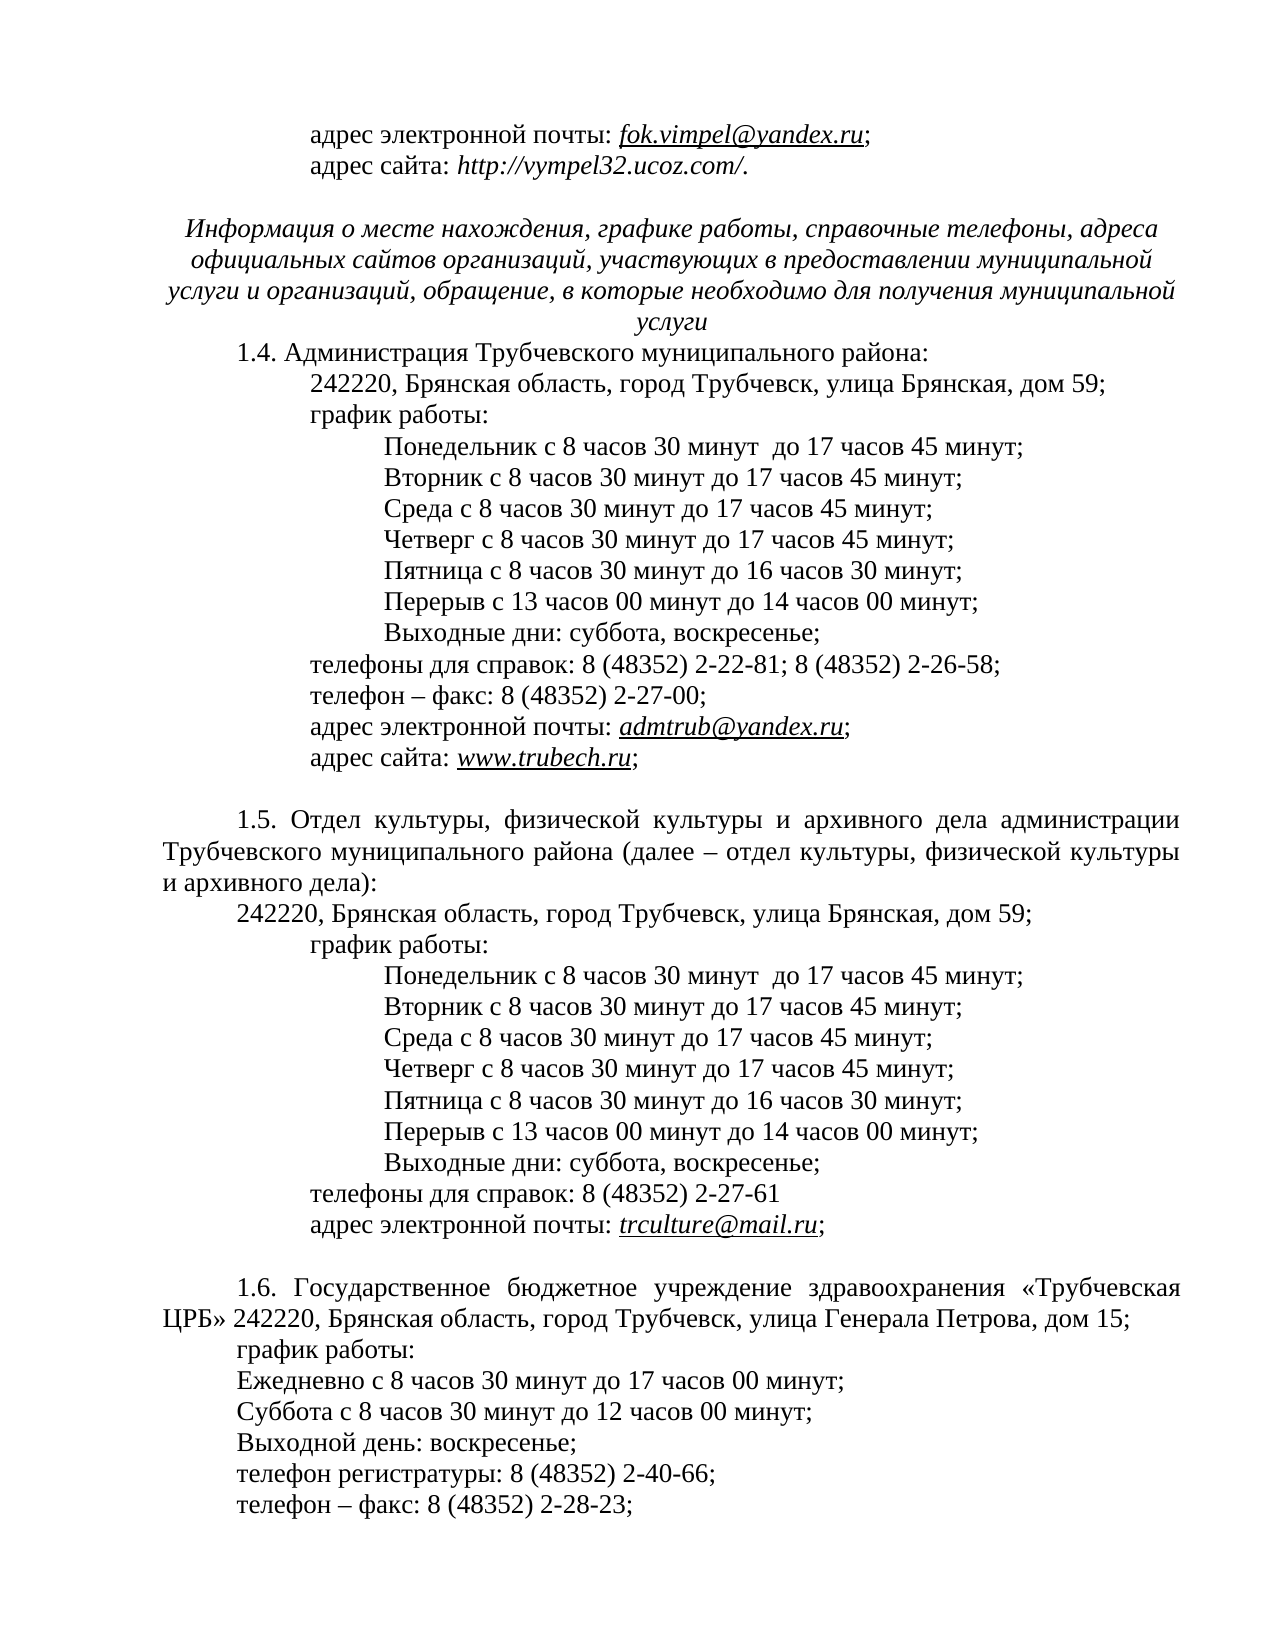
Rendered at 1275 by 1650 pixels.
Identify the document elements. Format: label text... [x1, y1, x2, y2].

text Выходной день: воскресенье; [162, 1426, 1181, 1457]
text Среда с 8 часов 30 минут до 17 часов 45 минут; [162, 492, 1181, 523]
text Суббота с 8 часов 30 минут до 12 часов 00 минут; [162, 1395, 1181, 1426]
text Перерыв с 13 часов 00 минут до 14 часов 00 минут; [162, 1115, 1181, 1146]
text Выходные дни: суббота, воскресенье; [162, 617, 1181, 648]
text Пятница с 8 часов 30 минут до 16 часов 30 минут; [162, 554, 1181, 585]
text Четверг с 8 часов 30 минут до 17 часов 45 минут; [162, 523, 1181, 554]
text Вторник с 8 часов 30 минут до 17 часов 45 минут; [162, 990, 1181, 1021]
text 1.6. Государственное бюджетное учреждение здравоохранения «Трубчевская ЦРБ» 242220, Брянская область, город Трубчевск, улица Генерала Петрова, дом 15; [162, 1271, 1181, 1333]
text Четверг с 8 часов 30 минут до 17 часов 45 минут; [162, 1053, 1181, 1084]
text 242220, Брянская область, город Трубчевск, улица Брянская, дом 59; [162, 367, 1181, 398]
text Информация о месте нахождения, графике работы, справочные телефоны, адреса официальных сайтов организаций, участвующих в предоставлении муниципальной услуги и организаций, обращение, в которые необходимо для получения муниципальной услуги [162, 212, 1181, 336]
text адрес электронной почты: fok.vimpel@yandex.ru; [162, 118, 1181, 149]
text Пятница с 8 часов 30 минут до 16 часов 30 минут; [162, 1084, 1181, 1115]
text Понедельник с 8 часов 30 минут до 17 часов 45 минут; [162, 430, 1181, 461]
text график работы: [162, 1333, 1181, 1364]
text телефон регистратуры: 8 (48352) 2-40-66; [162, 1457, 1181, 1489]
text график работы: [162, 398, 1181, 430]
text Понедельник с 8 часов 30 минут до 17 часов 45 минут; [162, 959, 1181, 990]
text Выходные дни: суббота, воскресенье; [162, 1146, 1181, 1177]
text телефоны для справок: 8 (48352) 2-22-81; 8 (48352) 2-26-58; [162, 648, 1181, 679]
text телефон – факс: 8 (48352) 2-27-00; [162, 679, 1181, 710]
text Перерыв с 13 часов 00 минут до 14 часов 00 минут; [162, 585, 1181, 617]
text Ежедневно с 8 часов 30 минут до 17 часов 00 минут; [162, 1364, 1181, 1395]
text график работы: [162, 928, 1181, 959]
text телефоны для справок: 8 (48352) 2-27-61 [162, 1177, 1181, 1208]
text 1.4. Администрация Трубчевского муниципального района: [162, 336, 1181, 367]
text адрес электронной почты: admtrub@yandex.ru; [162, 710, 1181, 741]
text адрес сайта: http://vympel32.ucoz.com/. [162, 149, 1181, 181]
text 242220, Брянская область, город Трубчевск, улица Брянская, дом 59; [162, 897, 1181, 928]
text телефон – факс: 8 (48352) 2-28-23; [162, 1489, 1181, 1520]
text адрес электронной почты: trculture@mail.ru; [162, 1208, 1181, 1239]
text Вторник с 8 часов 30 минут до 17 часов 45 минут; [162, 461, 1181, 492]
text адрес сайта: www.trubech.ru; [162, 741, 1181, 772]
text Среда с 8 часов 30 минут до 17 часов 45 минут; [162, 1021, 1181, 1053]
text 1.5. Отдел культуры, физической культуры и архивного дела администрации Трубчевского муниципального района (далее – отдел культуры, физической культуры и архивного дела): [162, 803, 1181, 897]
